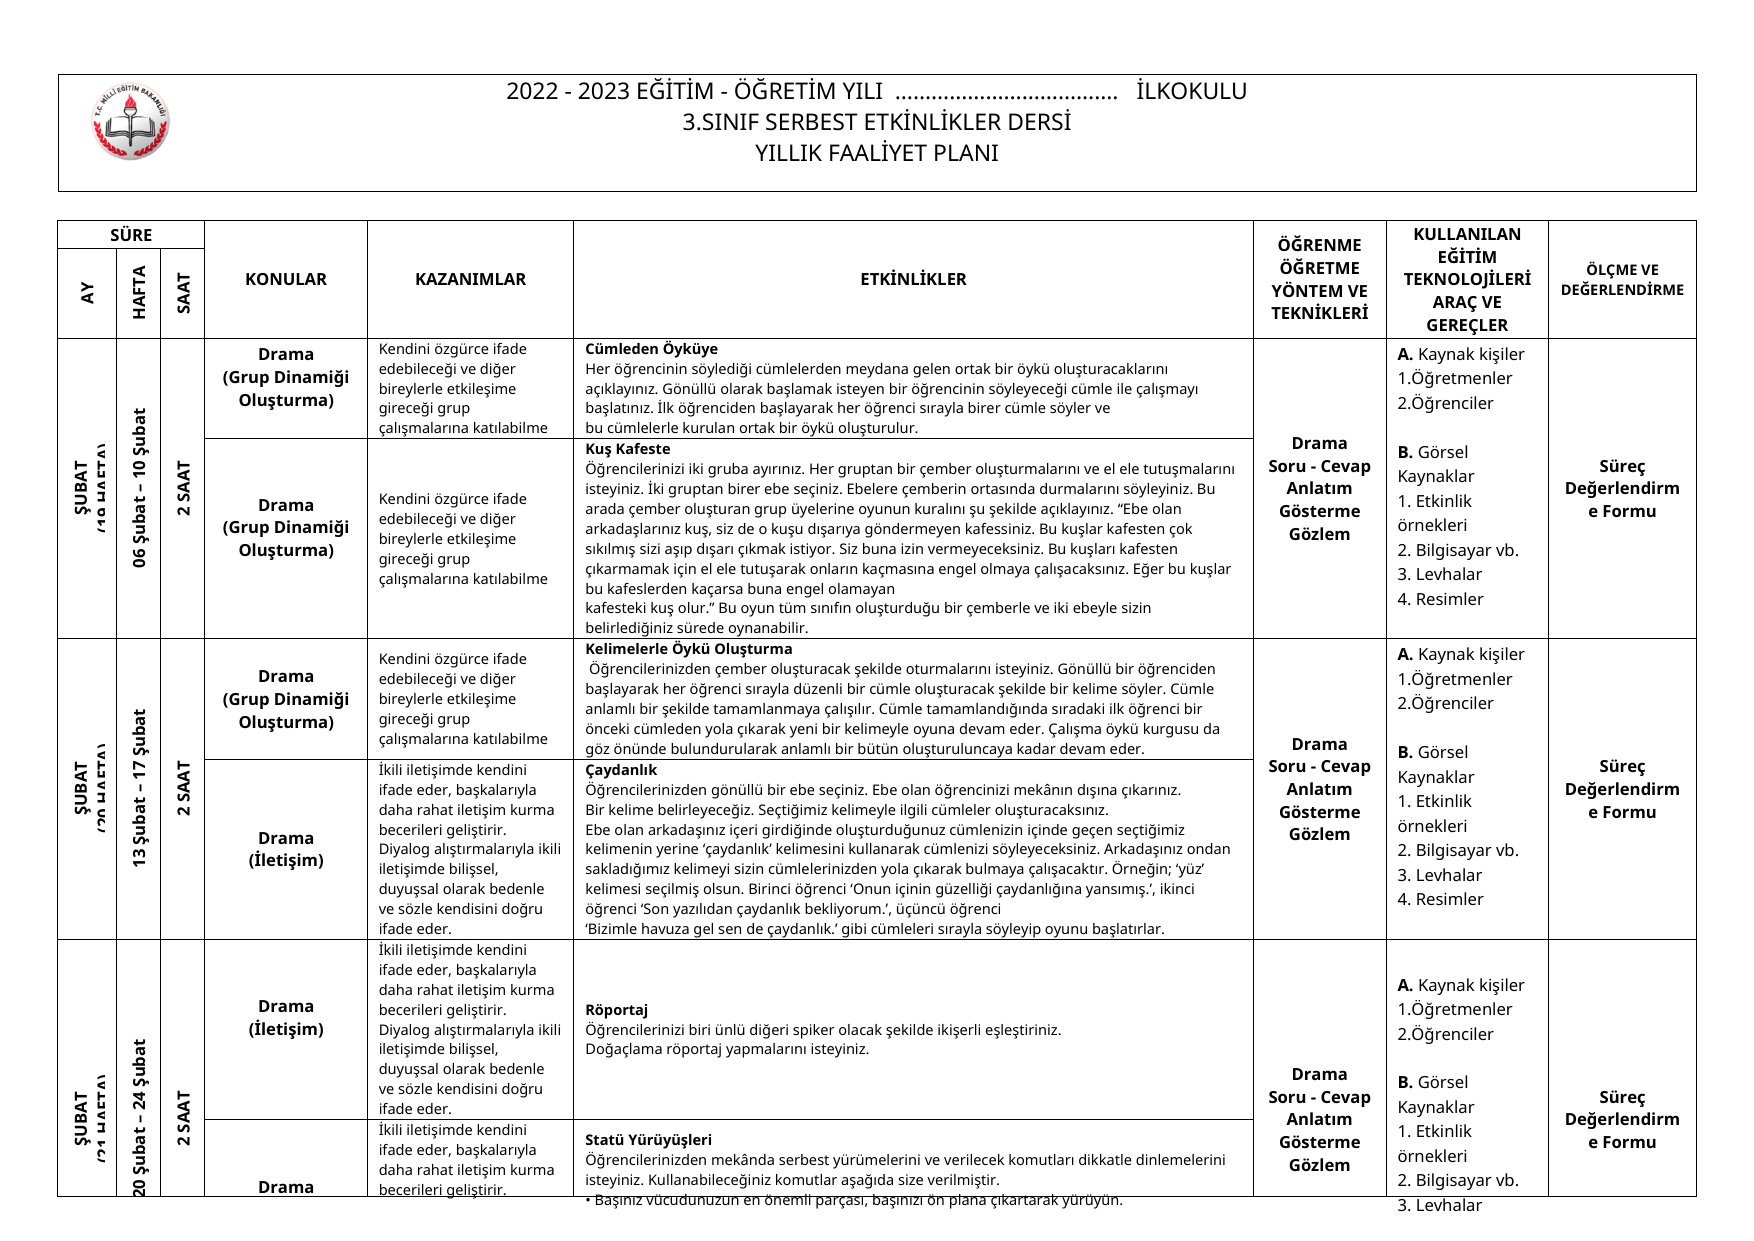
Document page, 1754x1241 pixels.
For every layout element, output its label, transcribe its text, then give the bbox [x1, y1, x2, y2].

table_cell Röportaj Öğrencilerinizi biri ünlü diğeri spiker olacak şekilde ikişerli eşleştiriniz. Doğaçlama röportaj yapmalarını isteyiniz. [574, 940, 1253, 1119]
table_header KONULAR [205, 221, 367, 338]
table_header ETKİNLİKLER [574, 221, 1253, 338]
table_cell 2 SAAT [161, 940, 204, 1196]
table_cell Drama Soru - Cevap Anlatım Gösterme Gözlem [1254, 940, 1386, 1196]
table_cell Drama Soru - Cevap Anlatım Gösterme Gözlem [1254, 639, 1386, 939]
table_cell Drama (Grup Dinamiği Oluşturma) [205, 439, 367, 638]
table_cell 2 SAAT [161, 339, 204, 638]
table_cell A. Kaynak kişiler 1.Öğretmenler 2.Öğrenciler B. Görsel Kaynaklar 1. Etkinlik örnekleri 2. Bilgisayar vb. 3. Levhalar 4. Resimler [1387, 639, 1548, 939]
table_cell ŞUBAT (21.HAFTA) [58, 940, 116, 1196]
table_cell Çaydanlık Öğrencilerinizden gönüllü bir ebe seçiniz. Ebe olan öğrencinizi mekânın dışına çıkarınız. Bir kelime belirleyeceğiz. Seçtiğimiz kelimeyle ilgili cümleler oluşturacaksınız. Ebe olan arkadaşınız içeri girdiğinde oluşturduğunuz cümlenizin içinde geçen seçtiğimiz kelimenin yerine ‘çaydanlık’ kelimesini kullanarak cümlenizi söyleyeceksiniz. Arkadaşınız ondan sakladığımız kelimeyi sizin cümlelerinizden yola çıkarak bulmaya çalışacaktır. Örneğin; ‘yüz’ kelimesi seçilmiş olsun. Birinci öğrenci ‘Onun içinin güzelliği çaydanlığına yansımış.’, ikinci öğrenci ‘Son yazılıdan çaydanlık bekliyorum.’, üçüncü öğrenci ‘Bizimle havuza gel sen de çaydanlık.’ gibi cümleleri sırayla söyleyip oyunu başlatırlar. [574, 760, 1253, 939]
table_cell ŞUBAT (19.HAFTA) [58, 339, 116, 638]
table_cell İkili iletişimde kendini ifade eder, başkalarıyla daha rahat iletişim kurma becerileri geliştirir. Diyalog alıştırmalarıyla ikili iletişimde bilişsel, duyuşsal olarak bedenle ve sözle kendisini doğru ifade eder. [368, 940, 573, 1119]
table_cell ŞUBAT (20.HAFTA) [58, 639, 116, 939]
table_cell Drama Soru - Cevap Anlatım Gösterme Gözlem [1254, 339, 1386, 638]
table_cell Drama (İletişim) [205, 940, 367, 1119]
picture [85, 77, 175, 167]
table_cell Drama (İletişim) [205, 1120, 367, 1196]
table_cell A. Kaynak kişiler 1.Öğretmenler 2.Öğrenciler B. Görsel Kaynaklar 1. Etkinlik örnekleri 2. Bilgisayar vb. 3. Levhalar 4. Resimler [1387, 339, 1548, 638]
table_header KULLANILAN EĞİTİM TEKNOLOJİLERİ ARAÇ VE GEREÇLER [1387, 221, 1548, 338]
table_cell 20 Şubat – 24 Şubat [117, 940, 160, 1196]
table_cell İkili iletişimde kendini ifade eder, başkalarıyla daha rahat iletişim kurma becerileri geliştirir. Diyalog alıştırmalarıyla ikili iletişimde bilişsel, duyuşsal olarak bedenle ve sözle kendisini doğru ifade eder. [368, 760, 573, 939]
table_cell AY [58, 249, 116, 338]
table_cell Drama (Grup Dinamiği Oluşturma) [205, 339, 367, 438]
table_cell Süreç Değerlendirme Formu [1549, 940, 1696, 1196]
table_cell İkili iletişimde kendini ifade eder, başkalarıyla daha rahat iletişim kurma becerileri geliştirir. Diyalog alıştırmalarıyla ikili iletişimde bilişsel, duyuşsal olarak bedenle ve sözle kendisini doğru ifade eder. [368, 1120, 573, 1196]
table_cell Cümleden Öyküye Her öğrencinin söylediği cümlelerden meydana gelen ortak bir öykü oluşturacaklarını açıklayınız. Gönüllü olarak başlamak isteyen bir öğrencinin söyleyeceği cümle ile çalışmayı başlatınız. İlk öğrenciden başlayarak her öğrenci sırayla birer cümle söyler ve bu cümlelerle kurulan ortak bir öykü oluşturulur. [574, 339, 1253, 438]
table_header ÖLÇME VE DEĞERLENDİRME [1549, 221, 1696, 338]
table_cell Drama (İletişim) [205, 760, 367, 939]
table_header SÜRE [58, 221, 204, 248]
table_header ÖĞRENME ÖĞRETME YÖNTEM VE TEKNİKLERİ [1254, 221, 1386, 338]
table_cell Kendini özgürce ifade edebileceği ve diğer bireylerle etkileşime gireceği grup çalışmalarına katılabilme [368, 339, 573, 438]
table_cell Kelimelerle Öykü Oluşturma Öğrencilerinizden çember oluşturacak şekilde oturmalarını isteyiniz. Gönüllü bir öğrenciden başlayarak her öğrenci sırayla düzenli bir cümle oluşturacak şekilde bir kelime söyler. Cümle anlamlı bir şekilde tamamlanmaya çalışılır. Cümle tamamlandığında sıradaki ilk öğrenci bir önceki cümleden yola çıkarak yeni bir kelimeyle oyuna devam eder. Çalışma öykü kurgusu da göz önünde bulundurularak anlamlı bir bütün oluşturuluncaya kadar devam eder. [574, 639, 1253, 758]
table_cell Kendini özgürce ifade edebileceği ve diğer bireylerle etkileşime gireceği grup çalışmalarına katılabilme [368, 639, 573, 758]
table_cell Drama (Grup Dinamiği Oluşturma) [205, 639, 367, 758]
table_cell 13 Şubat – 17 Şubat [117, 639, 160, 939]
table_cell A. Kaynak kişiler 1.Öğretmenler 2.Öğrenciler B. Görsel Kaynaklar 1. Etkinlik örnekleri 2. Bilgisayar vb. 3. Levhalar 4. Resimler [1387, 940, 1548, 1196]
table_cell HAFTA [117, 249, 160, 338]
table_cell Statü Yürüyüşleri Öğrencilerinizden mekânda serbest yürümelerini ve verilecek komutları dikkatle dinlemelerini isteyiniz. Kullanabileceğiniz komutlar aşağıda size verilmiştir. • Başınız vücudunuzun en önemli parçası, başınızı ön plana çıkartarak yürüyün. • Burnunuz vücudunuzun en önemli parçası, burnunuzu ön plana çıkartarak yürüyün. • Alnınız vücudunuzun en önemli parçası, alnınızı ön plana çıkartarak yürüyün. • Gözleriniz vücudunuzun en önemli parçası, gözlerinizi ön plana çıkartarak yürüyün. • Sağ omzunuz vücudunuzun en önemli parçası, sağ omzunuzu ön plana çıkartarak yürüyün. [574, 1120, 1253, 1196]
table_cell Kendini özgürce ifade edebileceği ve diğer bireylerle etkileşime gireceği grup çalışmalarına katılabilme [368, 439, 573, 638]
table_cell 2 SAAT [161, 639, 204, 939]
table_cell 06 Şubat – 10 Şubat [117, 339, 160, 638]
table_header KAZANIMLAR [368, 221, 573, 338]
table_cell Süreç Değerlendirme Formu [1549, 339, 1696, 638]
table_cell SAAT [161, 249, 204, 338]
table_cell Süreç Değerlendirme Formu [1549, 639, 1696, 939]
table_cell Kuş Kafeste Öğrencilerinizi iki gruba ayırınız. Her gruptan bir çember oluşturmalarını ve el ele tutuşmalarını isteyiniz. İki gruptan birer ebe seçiniz. Ebelere çemberin ortasında durmalarını söyleyiniz. Bu arada çember oluşturan grup üyelerine oyunun kuralını şu şekilde açıklayınız. “Ebe olan arkadaşlarınız kuş, siz de o kuşu dışarıya göndermeyen kafessiniz. Bu kuşlar kafesten çok sıkılmış sizi aşıp dışarı çıkmak istiyor. Siz buna izin vermeyeceksiniz. Bu kuşları kafesten çıkarmamak için el ele tutuşarak onların kaçmasına engel olmaya çalışacaksınız. Eğer bu kuşlar bu kafeslerden kaçarsa buna engel olamayan kafesteki kuş olur.” Bu oyun tüm sınıfın oluşturduğu bir çemberle ve iki ebeyle sizin belirlediğiniz sürede oynanabilir. [574, 439, 1253, 638]
